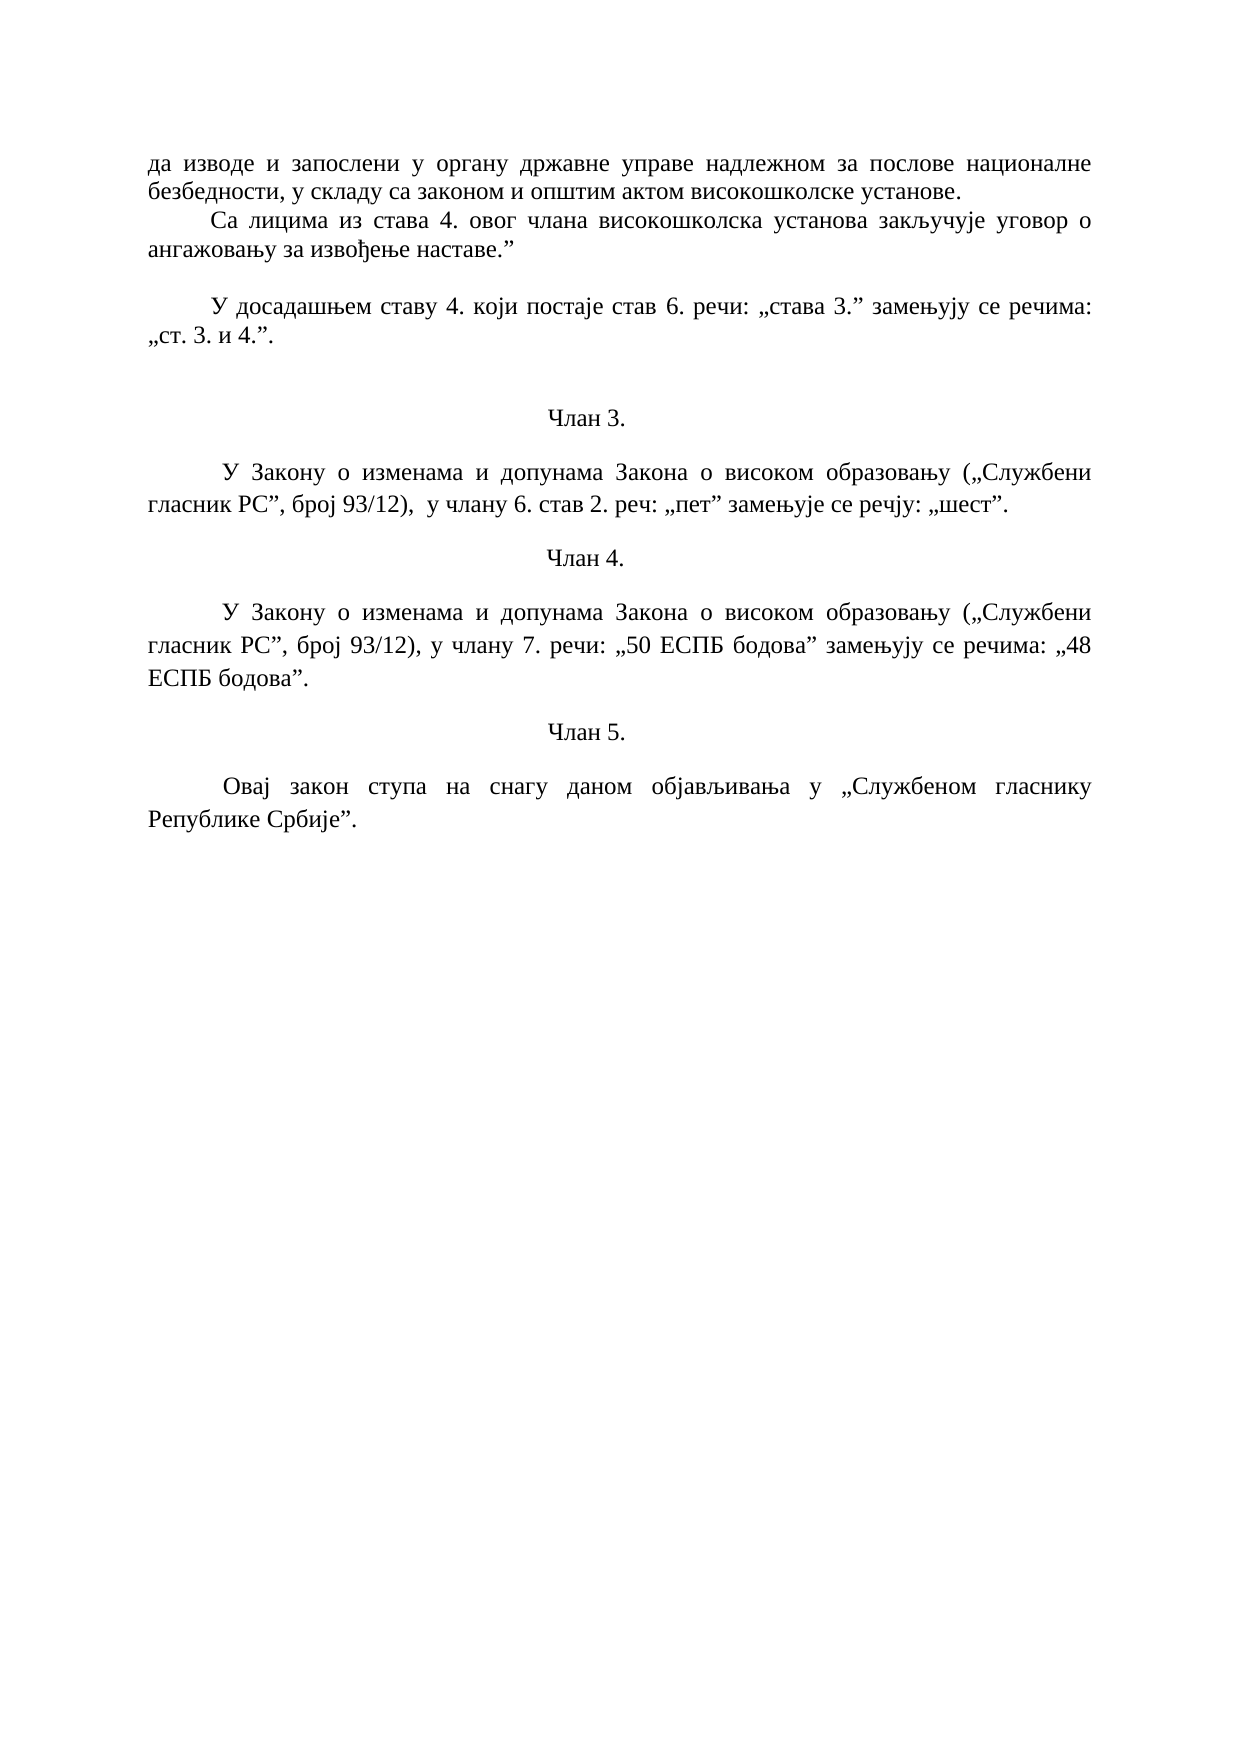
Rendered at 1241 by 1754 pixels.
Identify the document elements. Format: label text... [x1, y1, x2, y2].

text Члан 5. [148, 717, 1093, 746]
text У Закону о изменама и допунама Закона о високом образовању („Службени гласник РС”, број 93/12), у члану 6. став 2. реч: „пет” замењује се речју: „шест”. [148, 457, 1093, 518]
text Са лицима из става 4. овог члана високошколска установа закључује уговор о ангажовању за извођење наставе.” [148, 205, 1093, 263]
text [148, 148, 1093, 205]
text У Закону о изменама и допунама Закона о високом образовању („Службени гласник РС”, број 93/12), у члану 7. речи: „50 ЕСПБ бодова” замењују се речима: „48 ЕСПБ бодова”. [148, 597, 1093, 692]
text Члан 3. [148, 403, 1093, 431]
text У досадашњем ставу 4. који постаје став 6. речи: „става 3.” замењују се речима: „ст. 3. и 4.”. [148, 291, 1093, 349]
text Члан 4. [148, 543, 1093, 572]
text Овај закон ступа на снагу даном објављивања у „Службеном гласнику Републике Србије”. [148, 771, 1093, 833]
